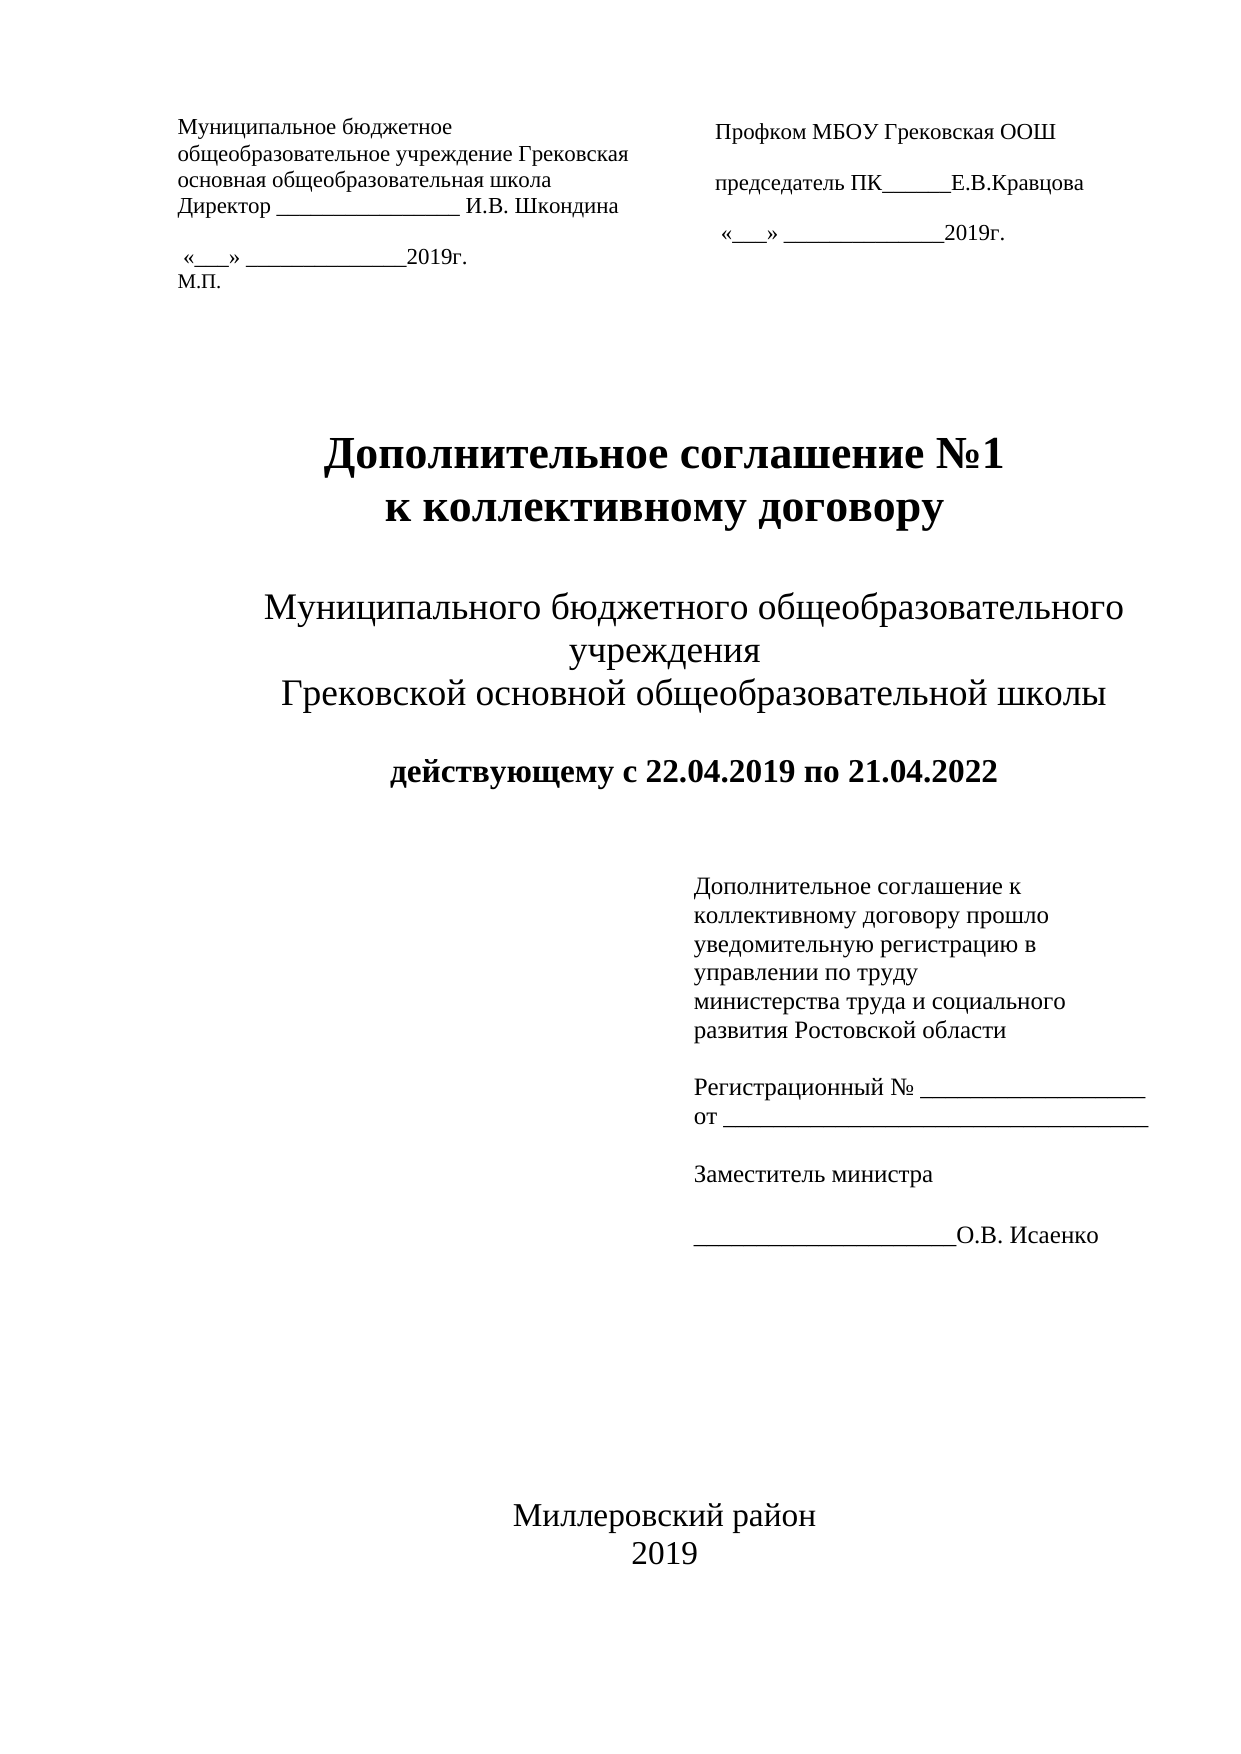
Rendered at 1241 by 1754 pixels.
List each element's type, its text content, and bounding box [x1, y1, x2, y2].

title Муниципального бюджетного общеобразовательного учреждения [177, 584, 1152, 670]
text Заместитель министра [693, 1159, 1152, 1187]
title 2019 [177, 1533, 1152, 1572]
title председатель ПК______Е.В.Кравцова [679, 168, 1152, 195]
text развития Ростовской области [693, 1015, 1152, 1044]
title «___» ______________2019г. [679, 219, 1152, 245]
text Дополнительное соглашение №1 [177, 426, 1152, 479]
title действующему с 22.04.2019 по 21.04.2022 [177, 752, 1152, 790]
title Профком МБОУ Грековская ООШ [679, 118, 1152, 144]
text министерства труда и социального [693, 986, 1152, 1015]
text _____________________О.В. Исаенко [693, 1216, 1152, 1250]
table_header Муниципальное бюджетное общеобразовательное учреждение Грековская основная общеобразовательная школа Директор ________________ И.В. Шкондина «___» ______________2019г. М.П. [166, 87, 679, 406]
text к коллективному договору [177, 479, 1152, 531]
title Миллеровский район [177, 1495, 1152, 1533]
text Дополнительное соглашение к коллективному договору прошло уведомительную регистрацию в управлении по труду [693, 871, 1152, 986]
text Регистрационный № __________________ [693, 1072, 1152, 1101]
text от __________________________________ [693, 1101, 1152, 1130]
title Грековской основной общеобразовательной школы [177, 670, 1152, 713]
